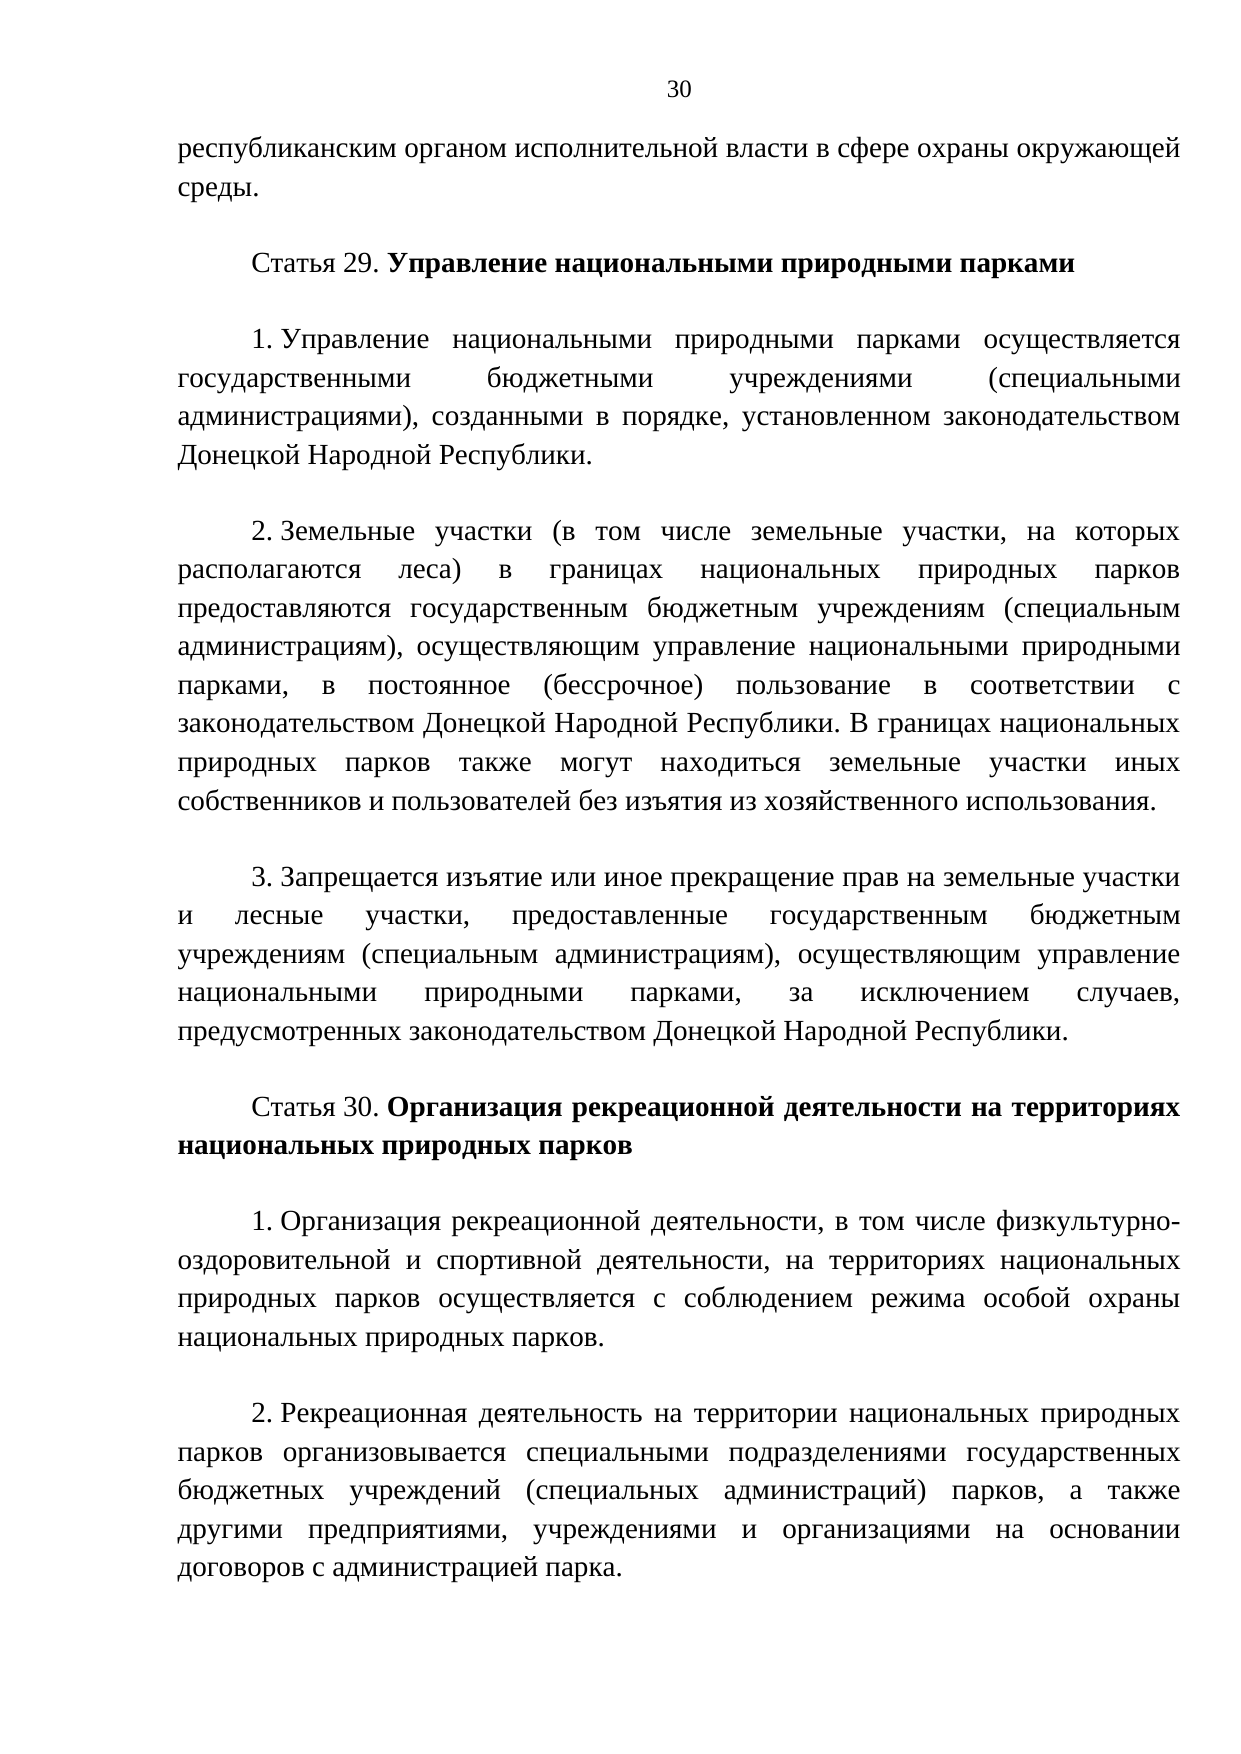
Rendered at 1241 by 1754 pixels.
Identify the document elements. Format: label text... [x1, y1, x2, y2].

text 2. Земельные участки (в том числе земельные участки, на которых располагаются леса) в границах национальных природных парков предоставляются государственным бюджетным учреждениям (специальным администрациям), осуществляющим управление национальными природными парками, в постоянное (бессрочное) пользование в соответствии с законодательством Донецкой Народной Республики. В границах национальных природных парков также могут находиться земельные участки иных собственников и пользователей без изъятия из хозяйственного использования. [177, 513, 1181, 816]
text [177, 131, 1181, 203]
text 1. Управление национальными природными парками осуществляется государственными бюджетными учреждениями (специальными администрациями), созданными в порядке, установленном законодательством Донецкой Народной Республики. [177, 321, 1181, 470]
text 3. Запрещается изъятие или иное прекращение прав на земельные участки и лесные участки, предоставленные государственным бюджетным учреждениям (специальным администрациям), осуществляющим управление национальными природными парками, за исключением случаев, предусмотренных законодательством Донецкой Народной Республики. [177, 859, 1181, 1046]
text 2. Рекреационная деятельность на территории национальных природных парков организовывается специальными подразделениями государственных бюджетных учреждений (специальных администраций) парков, а также другими предприятиями, учреждениями и организациями на основании договоров с администрацией парка. [177, 1395, 1181, 1583]
text 1. Организация рекреационной деятельности, в том числе физкультурно-оздоровительной и спортивной деятельности, на территориях национальных природных парков осуществляется с соблюдением режима особой охраны национальных природных парков. [177, 1203, 1181, 1353]
text Статья 30. Организация рекреационной деятельности на территориях национальных природных парков [177, 1089, 1181, 1161]
text Статья 29. Управление национальными природными парками [177, 245, 1181, 279]
